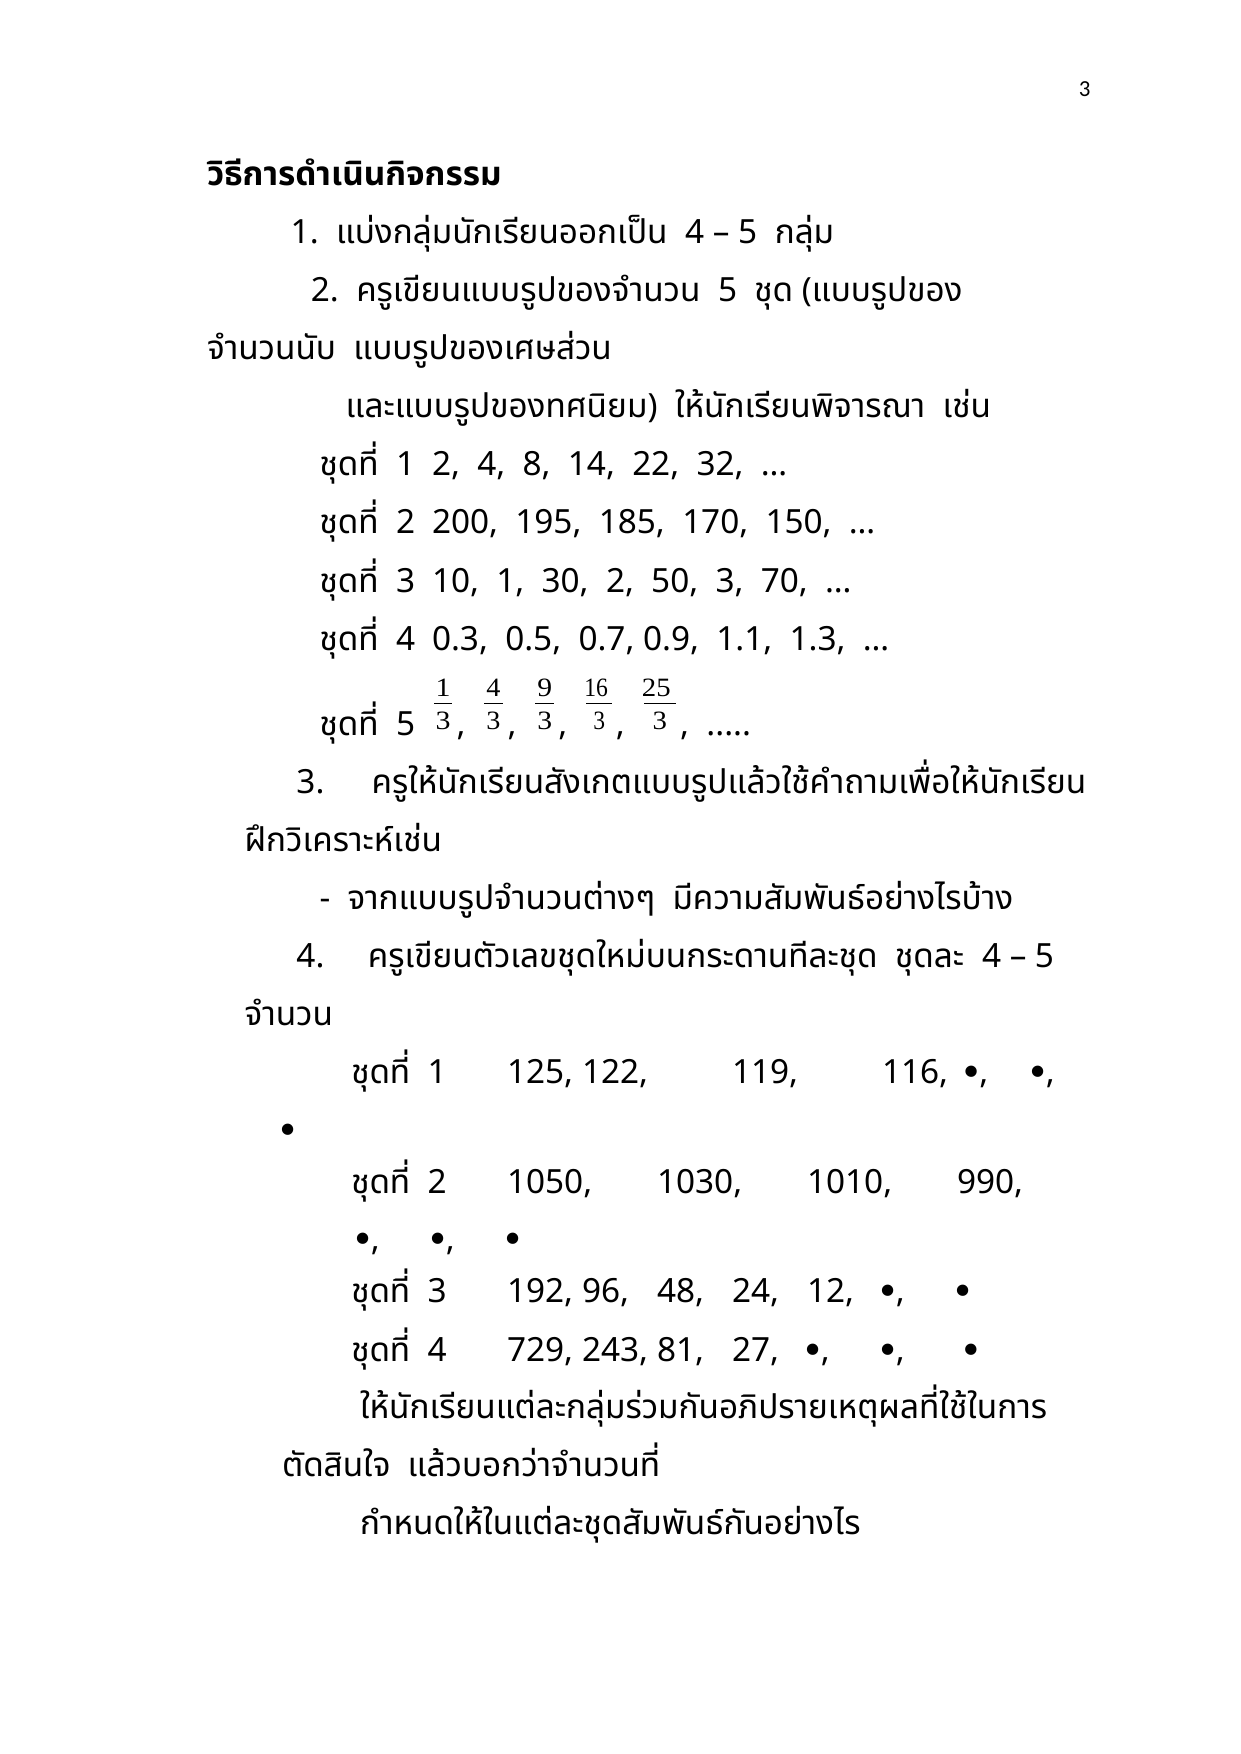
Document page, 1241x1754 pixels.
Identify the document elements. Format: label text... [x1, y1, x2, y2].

text ชุดที่ 4 0.3, 0.5, 0.7, 0.9, 1.1, 1.3, … [319, 614, 1090, 665]
text ชุดที่ 3 192, 96, 48, 24, 12, , [282, 1267, 1090, 1318]
text 1. แบ่งกลุ่มนักเรียนออกเป็น 4 – 5 กลุ่ม [244, 208, 1090, 258]
text 3. ครูให้นักเรียนสังเกตแบบรูปแล้วใช้คำถามเพื่อให้นักเรียนฝึกวิเคราะห์เช่น [244, 758, 1090, 866]
text ชุดที่ 5 , , , , , ..... [319, 673, 1090, 750]
text กำหนดให้ในแต่ละชุดสัมพันธ์กันอย่างไร [282, 1499, 1090, 1550]
text 4. ครูเขียนตัวเลขชุดใหม่บนกระดานทีละชุด ชุดละ 4 – 5 จำนวน [244, 932, 1090, 1041]
text - จากแบบรูปจำนวนต่างๆ มีความสัมพันธ์อย่างไรบ้าง [319, 874, 1090, 924]
text ชุดที่ 2 1050, 1030, 1010, 990, , , [282, 1158, 1090, 1261]
text ชุดที่ 2 200, 195, 185, 170, 150, … [319, 498, 1090, 549]
text วิธีการดำเนินกิจกรรม [207, 150, 1090, 200]
text 2. ครูเขียนแบบรูปของจำนวน 5 ชุด (แบบรูปของจำนวนนับ แบบรูปของเศษส่วน [207, 266, 1090, 374]
text ให้นักเรียนแต่ละกลุ่มร่วมกันอภิปรายเหตุผลที่ใช้ในการตัดสินใจ แล้วบอกว่าจำนวนที่ [282, 1383, 1090, 1492]
text ชุดที่ 1 125, 122, 119, 116, , , [244, 1048, 1090, 1151]
text และแบบรูปของทศนิยม) ให้นักเรียนพิจารณา เช่น [207, 382, 1090, 433]
text ชุดที่ 4 729, 243, 81, 27, , , [282, 1325, 1090, 1376]
text ชุดที่ 1 2, 4, 8, 14, 22, 32, … [319, 440, 1090, 491]
text ชุดที่ 3 10, 1, 30, 2, 50, 3, 70, … [319, 556, 1090, 607]
